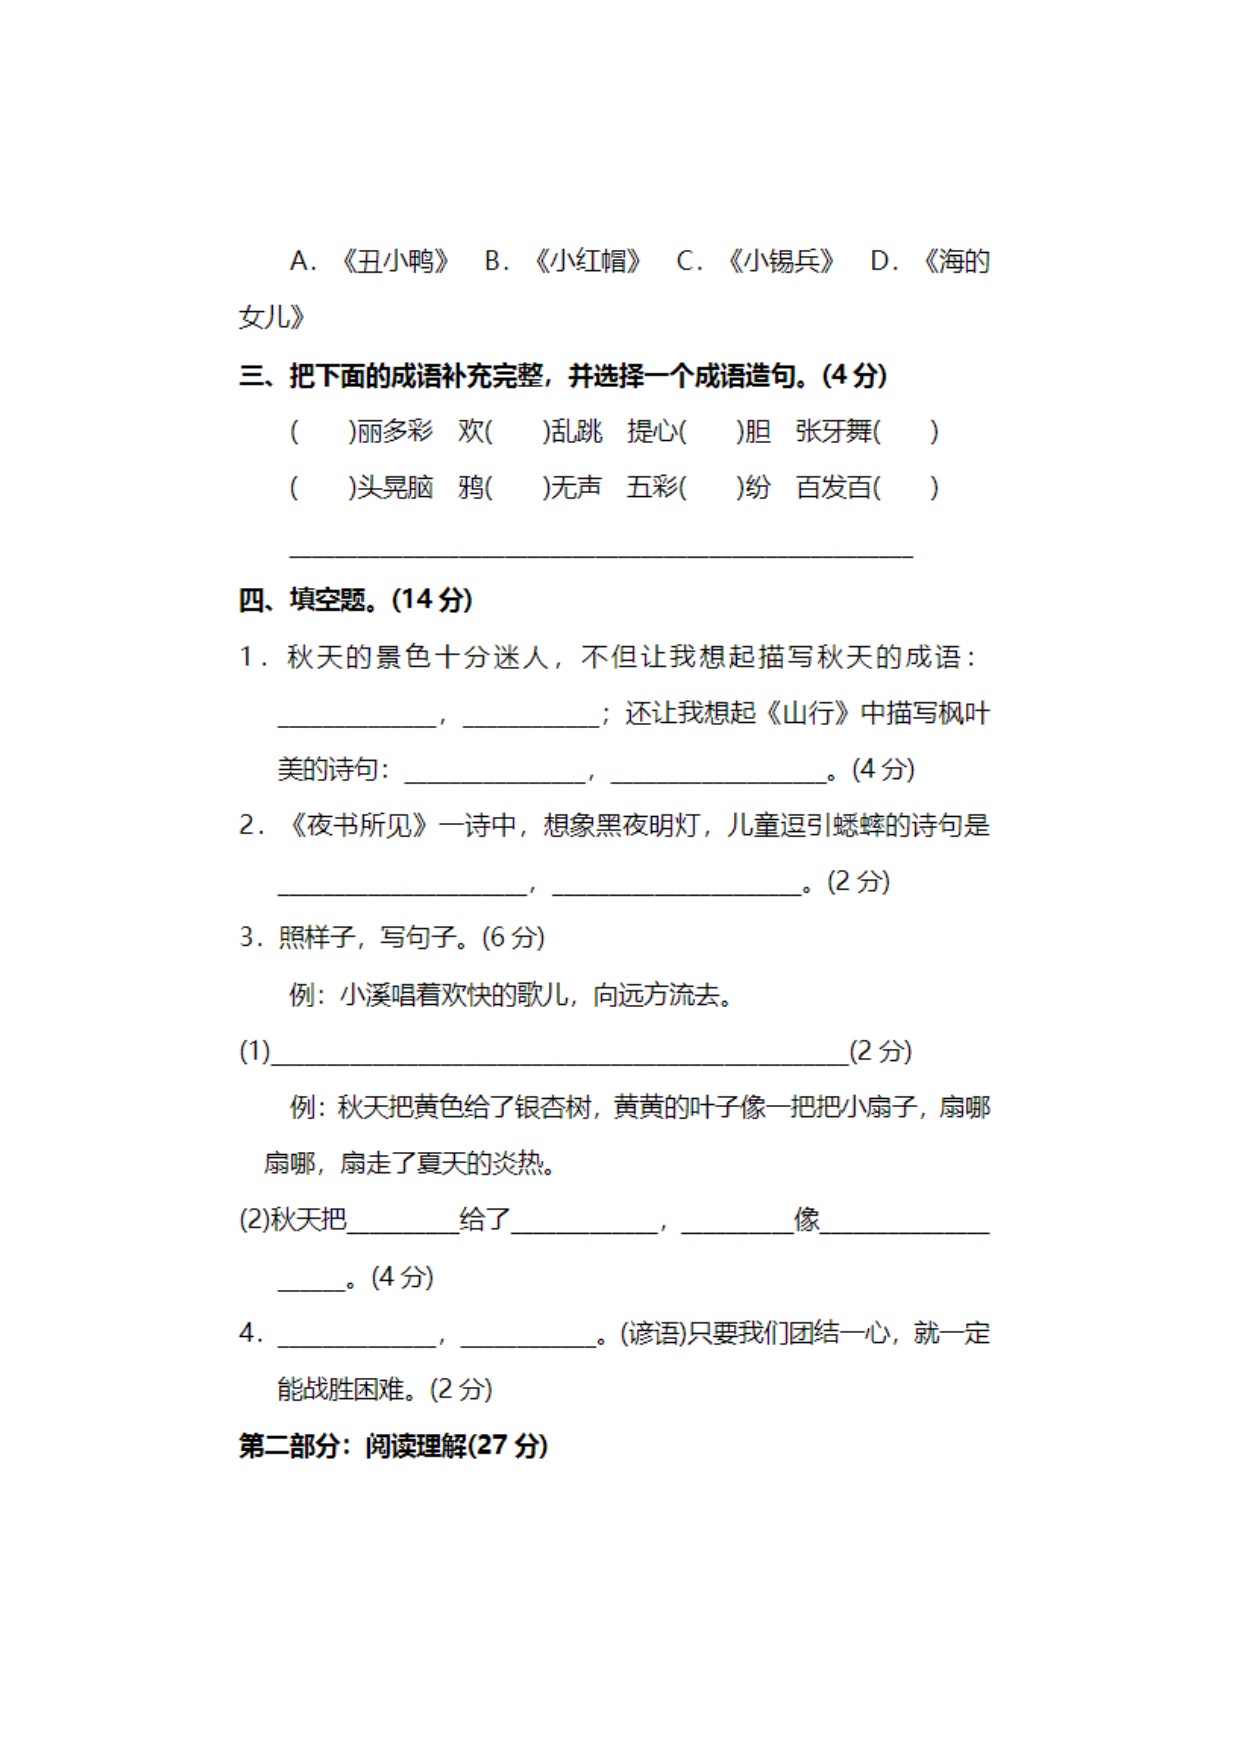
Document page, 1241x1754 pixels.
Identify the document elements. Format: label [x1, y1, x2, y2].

picture [187, 162, 1053, 1527]
